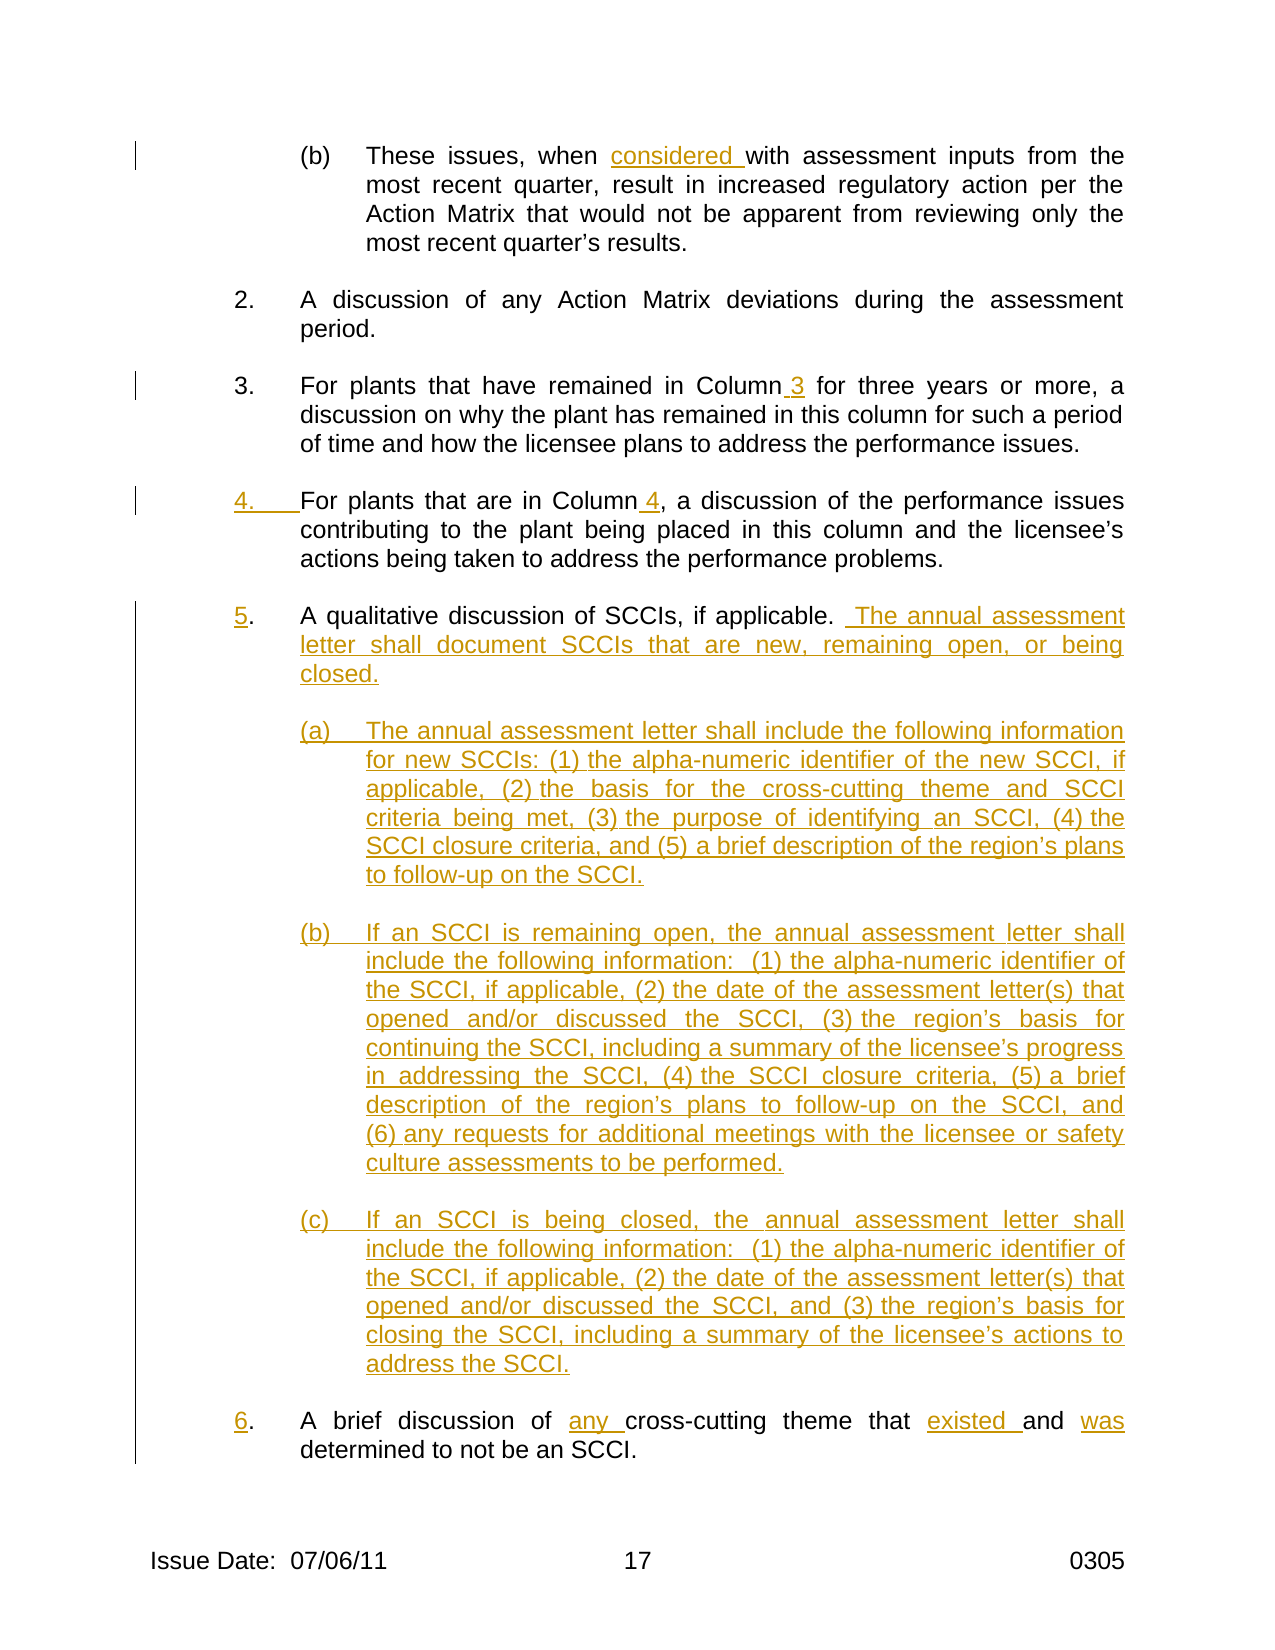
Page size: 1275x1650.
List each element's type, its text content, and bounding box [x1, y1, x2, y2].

text For plants that are in Column, a discussion of the performance issues contributing to the plant being placed in this column and the licensee’s actions being taken to address the performance problems. [150, 486, 1125, 572]
text (b) These issues, when with assessment inputs from the most recent quarter, result in increased regulatory action per the Action Matrix that would not be apparent from reviewing only the most recent quarter’s results. [300, 141, 1125, 256]
text . A qualitative discussion of SCCIs, if applicable. [150, 601, 1125, 687]
text . A brief discussion of cross-cutting theme that and determined to not be an SCCI. [150, 1406, 1125, 1464]
text 2. A discussion of any Action Matrix deviations during the assessment period. [150, 285, 1125, 342]
text 3. For plants that have remained in Column for three years or more, a discussion on why the plant has remained in this column for such a period of time and how the licensee plans to address the performance issues. [150, 371, 1125, 457]
